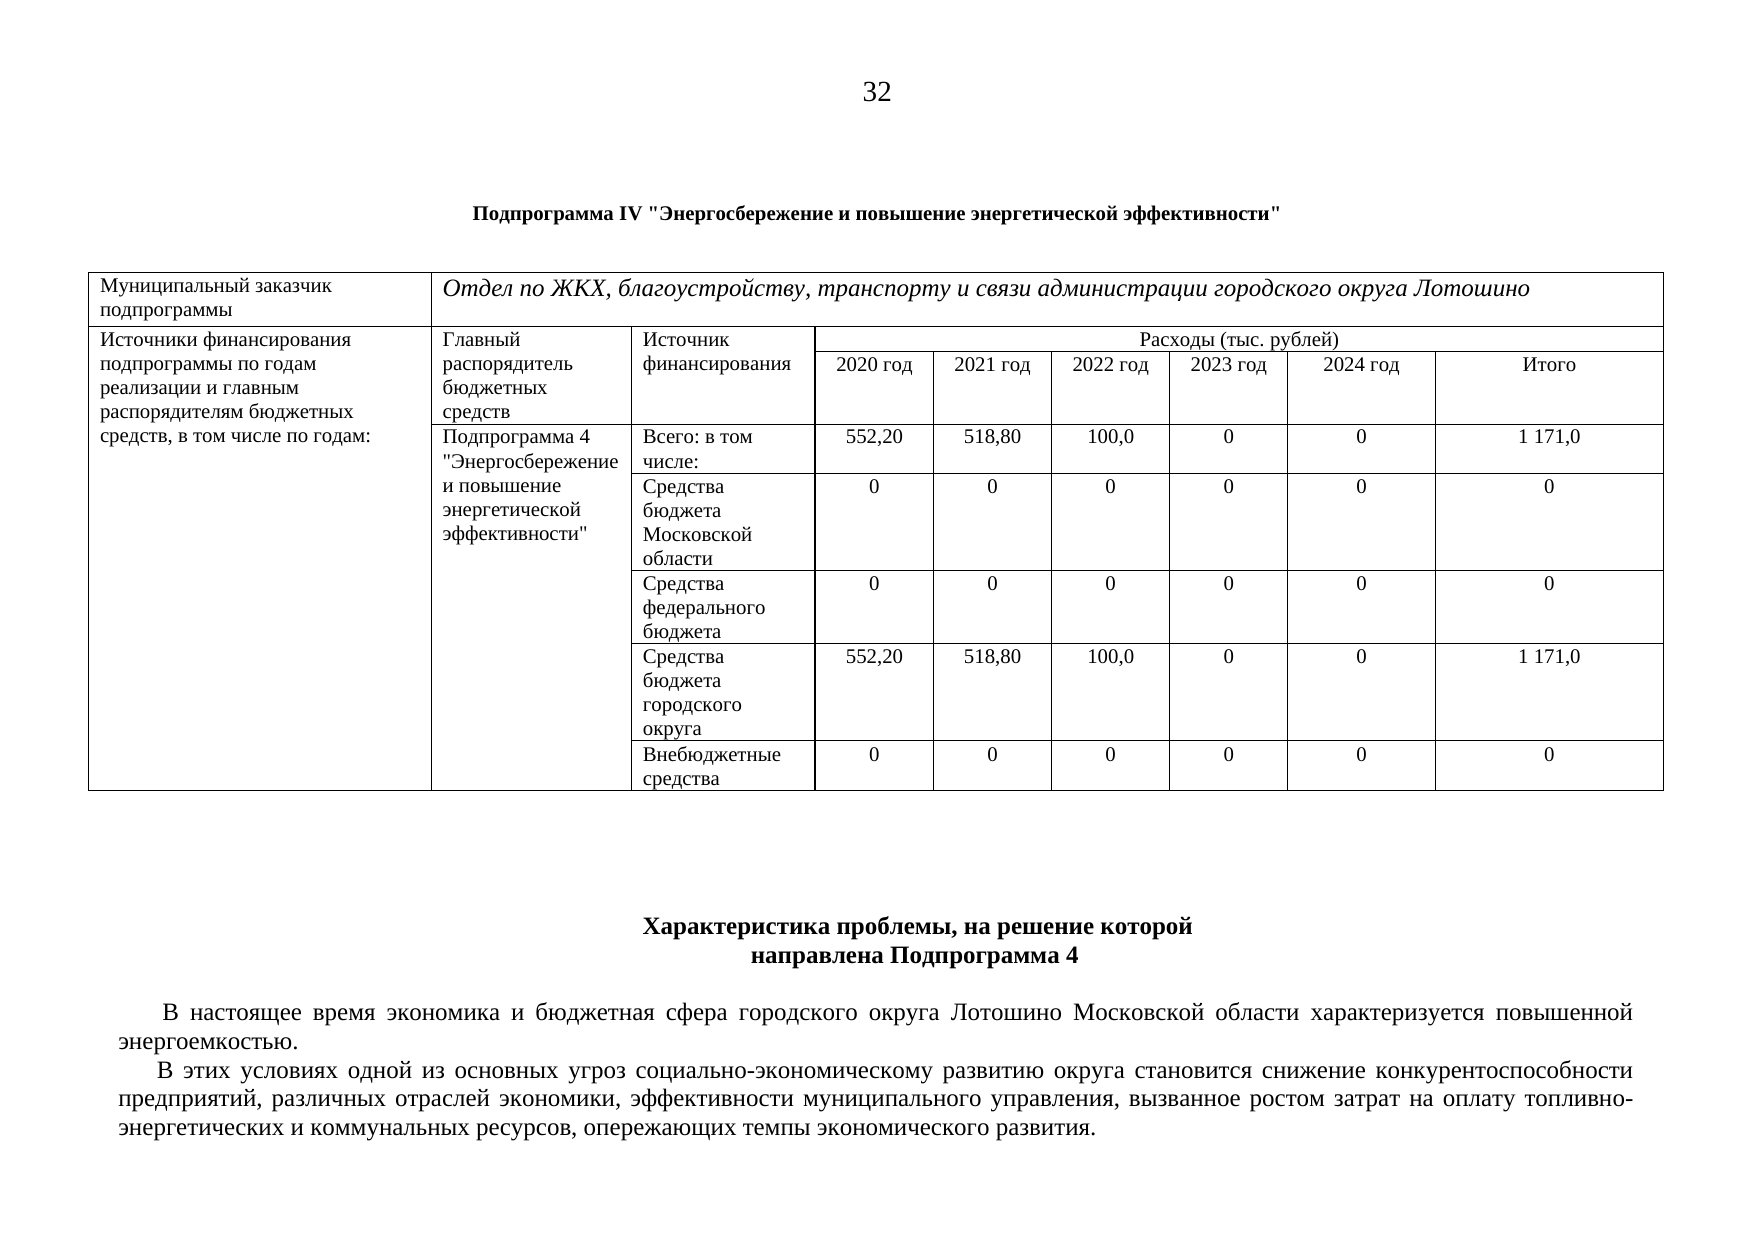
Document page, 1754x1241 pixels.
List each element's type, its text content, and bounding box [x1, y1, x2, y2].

table_cell Внебюджетные средства [632, 741, 814, 789]
table_cell 0 [1436, 474, 1663, 570]
table_cell 552,20 [816, 644, 933, 740]
table_cell 0 [1436, 741, 1663, 789]
table_cell Расходы (тыс. рублей) [816, 327, 1663, 351]
table_cell 518,80 [934, 425, 1051, 473]
table_cell 2021 год [934, 352, 1051, 423]
table_cell 0 [1288, 741, 1435, 789]
table_cell Главный распорядитель бюджетных средств [432, 327, 631, 423]
table_cell 2024 год [1288, 352, 1435, 423]
table_cell Средства бюджета городского округа [632, 644, 814, 740]
table_cell 518,80 [934, 644, 1051, 740]
table_cell 0 [1288, 425, 1435, 473]
table_cell 1 171,0 [1436, 644, 1663, 740]
table_cell 0 [816, 741, 933, 789]
table_cell 0 [1170, 644, 1287, 740]
table_header Муниципальный заказчик подпрограммы [89, 273, 431, 326]
table_cell [432, 740, 631, 789]
table_cell Средства федерального бюджета [632, 571, 814, 643]
table_cell [89, 740, 431, 789]
table_cell 0 [934, 474, 1051, 570]
table_cell 0 [1052, 741, 1169, 789]
table_cell 0 [1170, 571, 1287, 643]
text Характеристика проблемы, на решение которой [193, 911, 1636, 940]
table_cell 0 [1170, 425, 1287, 473]
table_cell 2020 год [816, 352, 933, 423]
table_header Отдел по ЖКХ, благоустройству, транспорту и связи администрации городского округа Лотошино [432, 273, 1663, 326]
table_cell 0 [934, 571, 1051, 643]
table_cell Всего: в том числе: [632, 425, 814, 473]
table_cell 100,0 [1052, 644, 1169, 740]
table_cell Источники финансирования подпрограммы по годам реализации и главным распорядителям бюджетных средств, в том числе по годам: [89, 327, 431, 740]
table_cell 2023 год [1170, 352, 1287, 423]
text В этих условиях одной из основных угроз социально-экономическому развитию округа становится снижение конкурентоспособности предприятий, различных отраслей экономики, эффективности муниципального управления, вызванное ростом затрат на оплату топливно-энергетических и коммунальных ресурсов, опережающих темпы экономического развития. [118, 1055, 1636, 1141]
table_cell Подпрограмма 4 "Энергосбережение и повышение энергетической эффективности" [432, 425, 631, 740]
table_cell 0 [1052, 474, 1169, 570]
text направлена Подпрограмма 4 [193, 940, 1636, 968]
table_cell 0 [1288, 474, 1435, 570]
text Подпрограмма IV "Энергосбережение и повышение энергетической эффективности" [118, 201, 1636, 225]
table_cell 552,20 [816, 425, 933, 473]
table_cell 2022 год [1052, 352, 1169, 423]
table_cell Итого [1436, 352, 1663, 423]
table_cell Источник финансирования [632, 327, 814, 423]
table_cell 0 [1170, 741, 1287, 789]
table_cell 0 [816, 474, 933, 570]
table_cell 100,0 [1052, 425, 1169, 473]
table_cell 0 [1436, 571, 1663, 643]
table_cell 0 [816, 571, 933, 643]
table_cell 0 [1288, 644, 1435, 740]
text В настоящее время экономика и бюджетная сфера городского округа Лотошино Московской области характеризуется повышенной энергоемкостью. [118, 997, 1636, 1055]
table_cell 0 [1170, 474, 1287, 570]
table_cell 1 171,0 [1436, 425, 1663, 473]
table_cell 0 [1052, 571, 1169, 643]
table_cell 0 [934, 741, 1051, 789]
table_cell 0 [1288, 571, 1435, 643]
table_cell Средства бюджета Московской области [632, 474, 814, 570]
